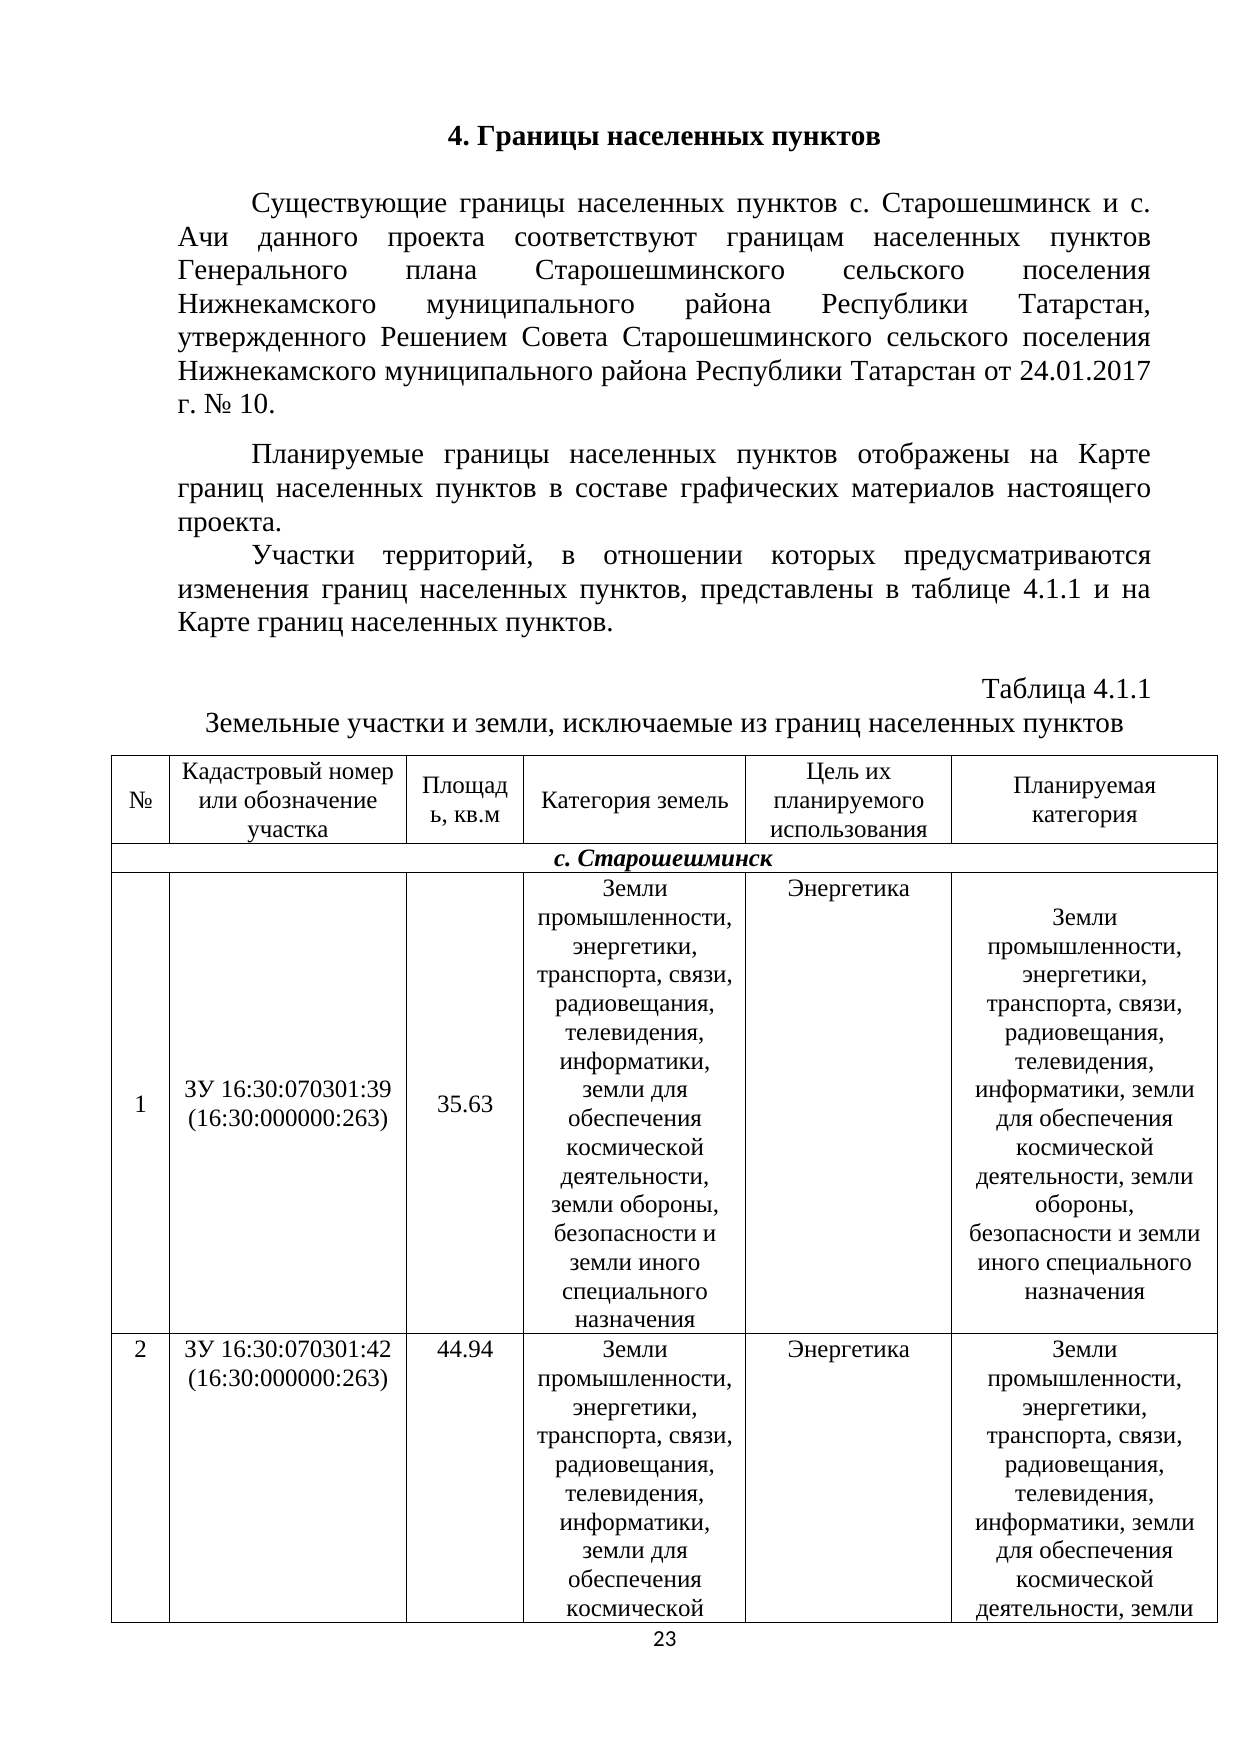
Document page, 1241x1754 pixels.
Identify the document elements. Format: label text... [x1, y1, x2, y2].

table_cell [524, 1334, 745, 1622]
text Существующие границы населенных пунктов с. Старошешминск и с. Ачи данного проекта соответствуют границам населенных пунктов Генерального плана Старошешминского сельского поселения Нижнекамского муниципального района Республики Татарстан, утвержденного Решением Совета Старошешминского сельского поселения Нижнекамского муниципального района Республики Татарстан от 24.01.2017 г. № 10. [177, 185, 1152, 420]
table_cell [170, 1334, 406, 1622]
table_cell 1 [112, 873, 169, 1333]
list Планируемые границы населенных пунктов отображены на Карте границ населенных пунктов в составе графических материалов настоящего проекта. [177, 437, 1152, 537]
table_cell ЗУ 16:30:070301:39 (16:30:000000:263) [170, 873, 406, 1333]
table_header Площадь, кв.м [407, 756, 523, 842]
table_header № [112, 756, 169, 842]
table_cell 2 [112, 1334, 169, 1622]
table_header Цель их планируемого использования [746, 756, 951, 842]
list Участки территорий, в отношении которых предусматриваются изменения границ населенных пунктов, представлены в таблице 4.1.1 и на Карте границ населенных пунктов. [177, 537, 1152, 638]
table_header Категория земель [524, 756, 745, 842]
table_cell с. Старошешминск [112, 844, 1217, 872]
table_header Кадастровый номер или обозначение участка [170, 756, 406, 842]
table_cell Энергетика [746, 873, 951, 1333]
list Таблица 4.1.1 [177, 671, 1152, 705]
table_cell 44.94 [407, 1334, 523, 1622]
table_cell Энергетика [746, 1334, 951, 1622]
subtitle 4. Границы населенных пунктов [177, 118, 1152, 152]
table_cell 35.63 [407, 873, 523, 1333]
text Земельные участки и земли, исключаемые из границ населенных пунктов [177, 705, 1152, 738]
table_header Планируемая категория [952, 756, 1217, 842]
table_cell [952, 1334, 1217, 1622]
